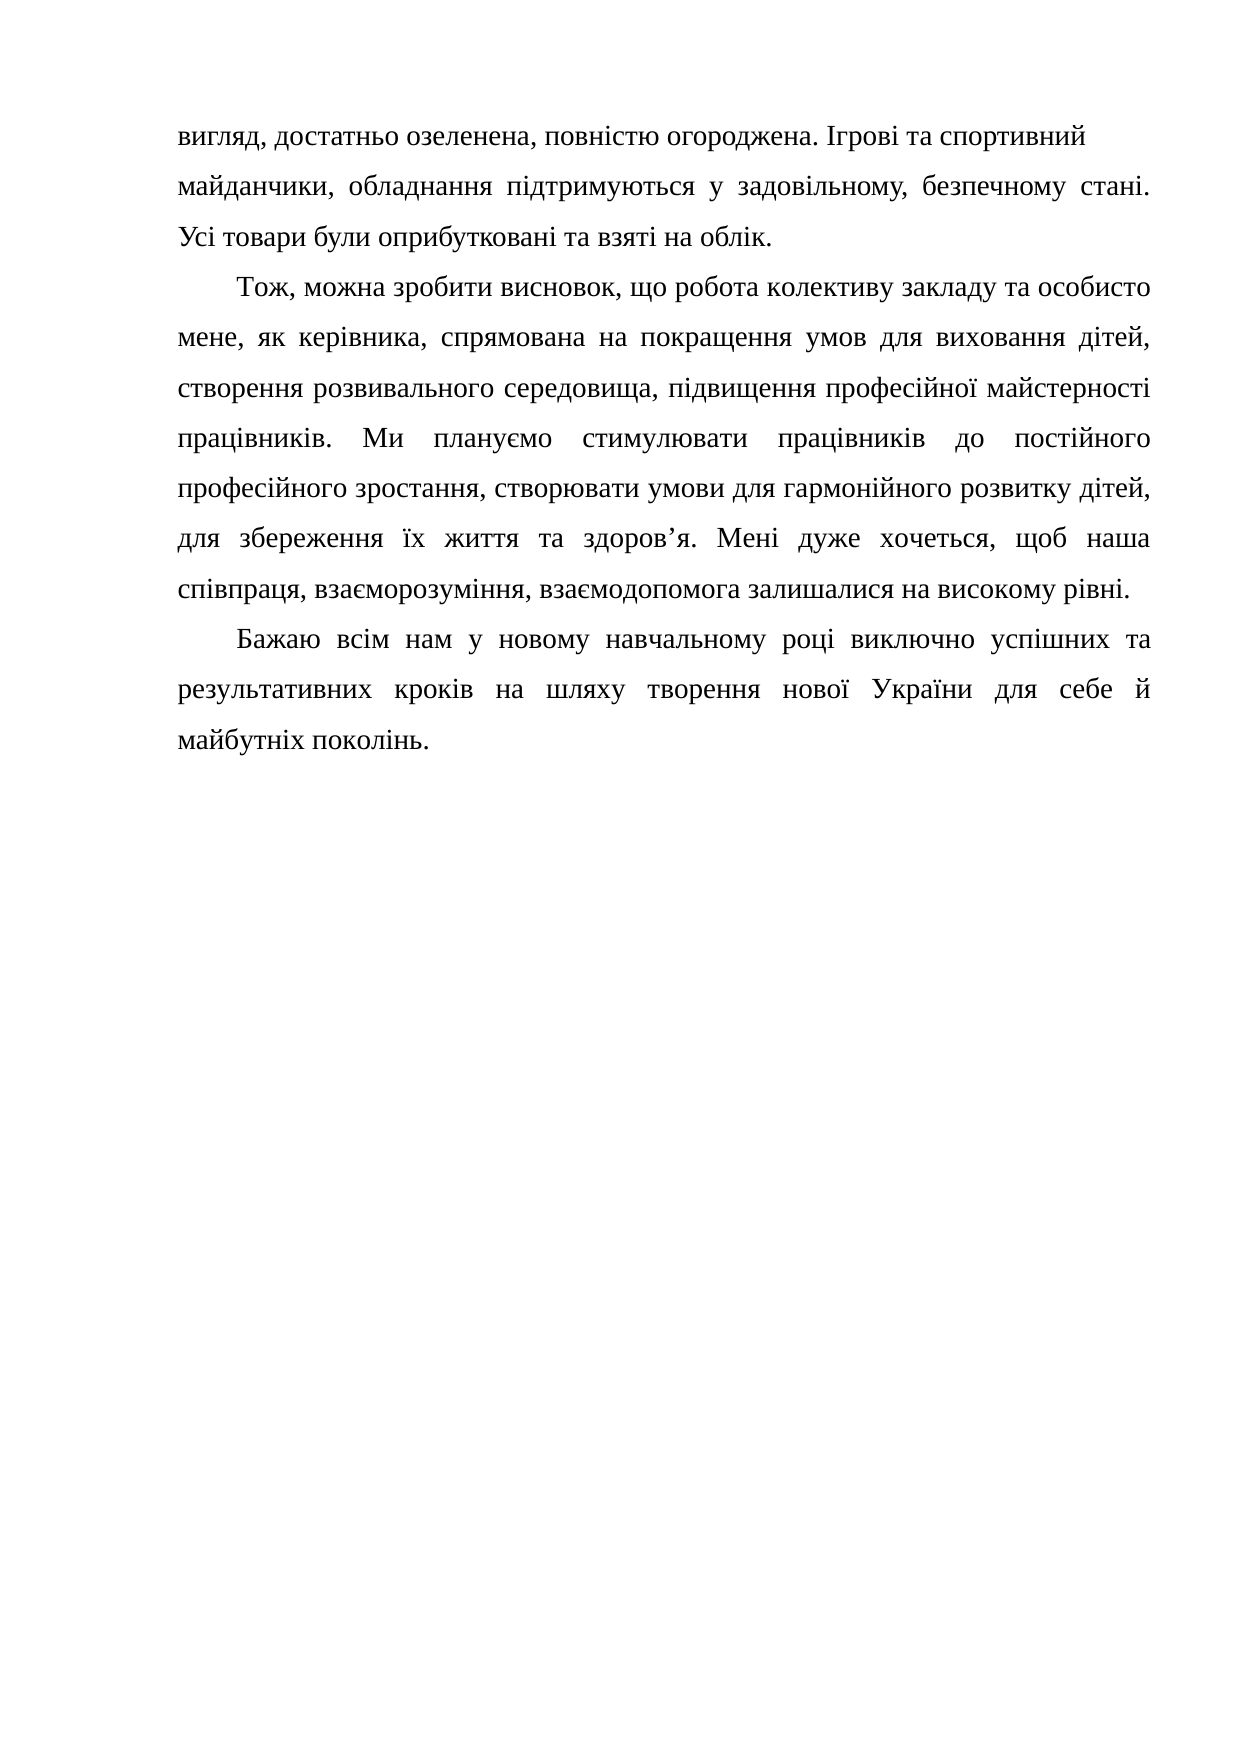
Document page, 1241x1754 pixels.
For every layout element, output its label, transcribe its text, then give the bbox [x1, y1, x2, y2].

text Тож, можна зробити висновок, що робота колективу закладу та особисто мене, як керівника, спрямована на покращення умов для виховання дітей, створення розвивального середовища, підвищення професійної майстерності працівників. Ми плануємо стимулювати працівників до постійного професійного зростання, створювати умови для гармонійного розвитку дітей, для збереження їх життя та здоров’я. Мені дуже хочеться, щоб наша співпраця, взаєморозуміння, взаємодопомога залишалися на високому рівні. [177, 269, 1152, 604]
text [177, 118, 1152, 152]
text майданчики, обладнання підтримуються у задовільному, безпечному стані. Усі товари були оприбутковані та взяті на облік. [177, 168, 1152, 252]
text Бажаю всім нам у новому навчальному році виключно успішних та результативних кроків на шляху творення нової України для себе й майбутніх поколінь. [177, 621, 1152, 755]
